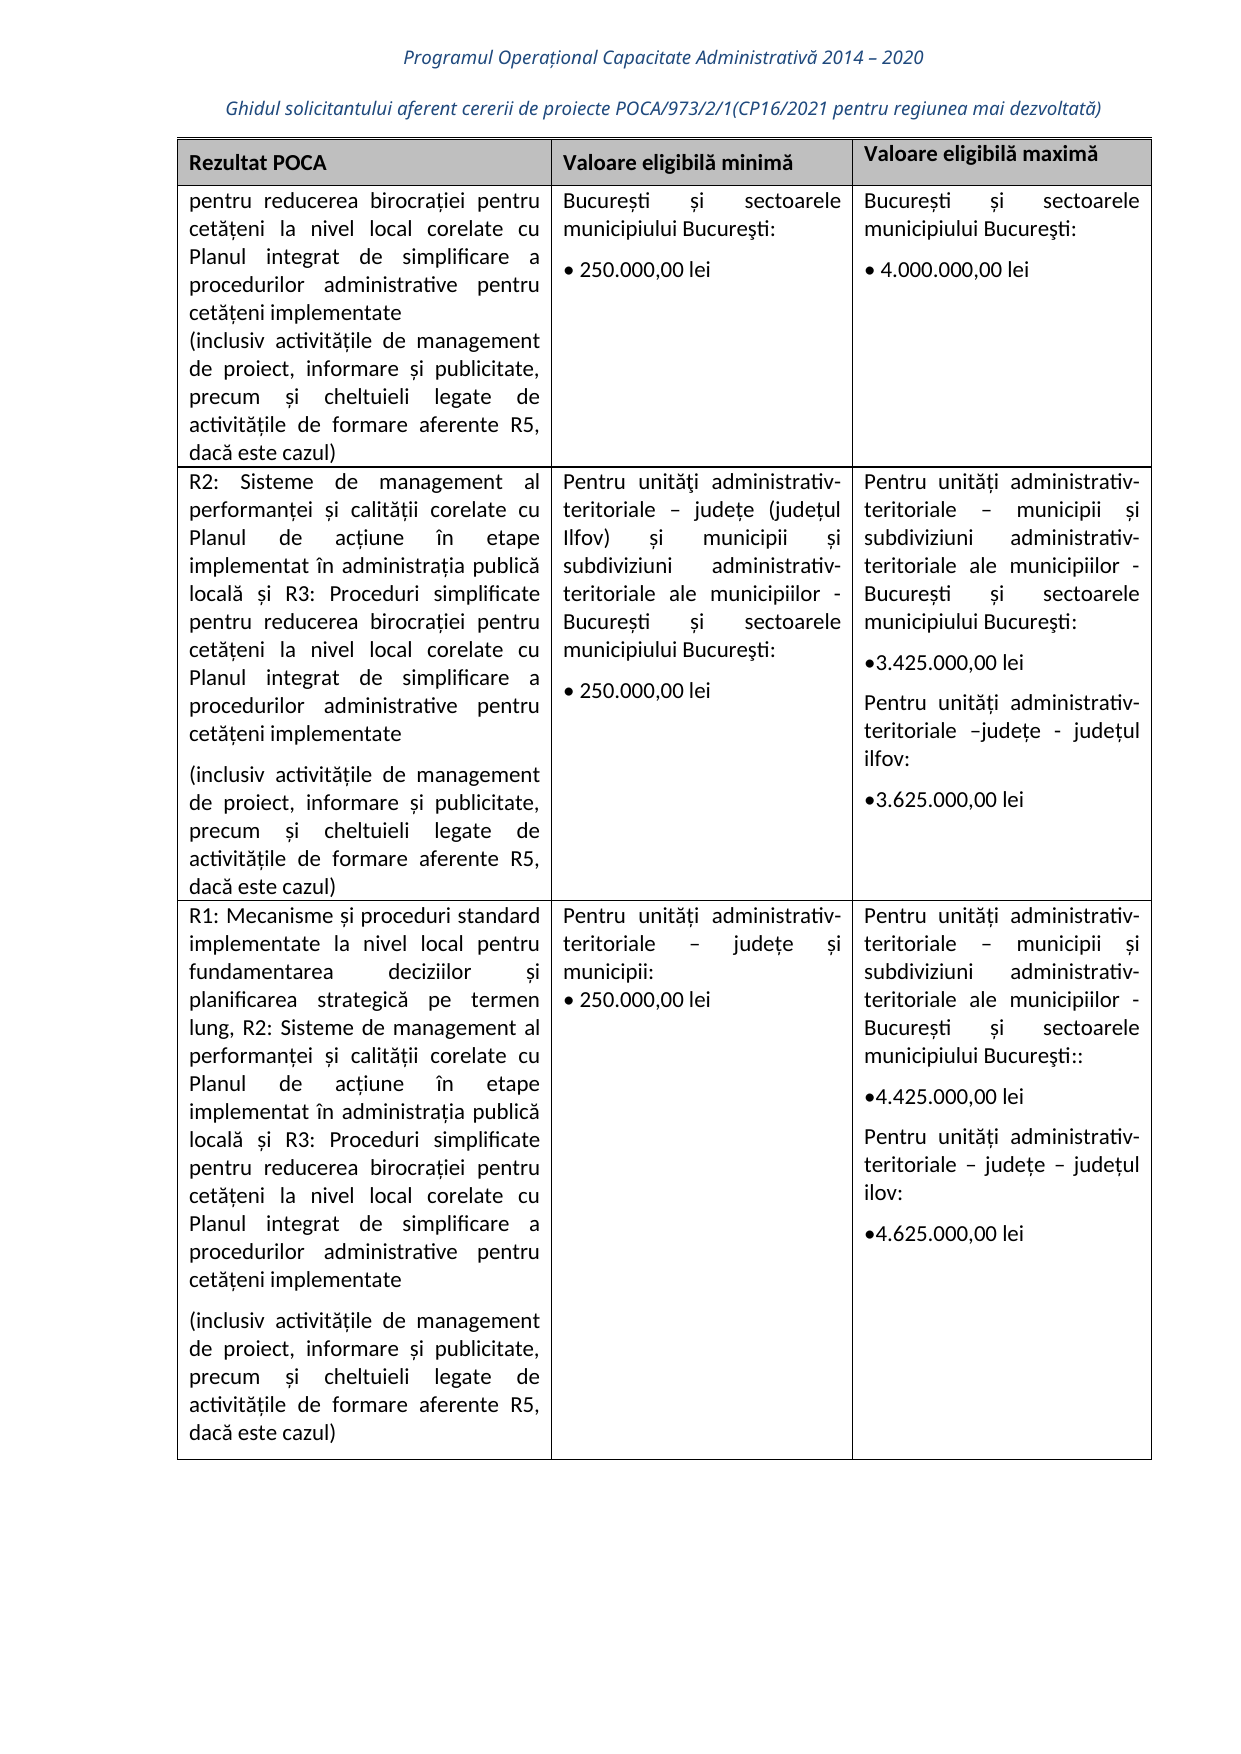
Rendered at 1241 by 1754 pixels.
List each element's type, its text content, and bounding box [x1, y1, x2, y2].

table_cell R2: Sisteme de management al performanței și calității corelate cu Planul de acțiune în etape implementat în administrația publică locală și R3: Proceduri simplificate pentru reducerea birocrației pentru cetățeni la nivel local corelate cu Planul integrat de simplificare a procedurilor administrative pentru cetățeni implementate (inclusiv activitățile de management de proiect, informare și publicitate, precum și cheltuieli legate de activitățile de formare aferente R5, dacă este cazul) [178, 468, 551, 900]
table_header Valoare eligibilă minimă [552, 140, 852, 185]
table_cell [178, 186, 551, 466]
table_header Rezultat POCA [178, 140, 551, 185]
table_cell Pentru unităţi administrativ-teritoriale – municipii și subdiviziuni administrativ-teritoriale ale municipiilor -București și sectoarele municipiului Bucureşti:: •4.425.000,00 lei Pentru unităţi administrativ-teritoriale – judeţe – județul ilov: •4.625.000,00 lei [853, 901, 1151, 1459]
table_header Valoare eligibilă maximă [853, 140, 1151, 185]
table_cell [552, 186, 852, 466]
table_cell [853, 186, 1151, 466]
table_cell Pentru unităţi administrativ-teritoriale – județe și municipii: • 250.000,00 lei [552, 901, 852, 1459]
table_cell R1: Mecanisme și proceduri standard implementate la nivel local pentru fundamentarea deciziilor și planificarea strategică pe termen lung, R2: Sisteme de management al performanței și calității corelate cu Planul de acțiune în etape implementat în administrația publică locală și R3: Proceduri simplificate pentru reducerea birocrației pentru cetățeni la nivel local corelate cu Planul integrat de simplificare a procedurilor administrative pentru cetățeni implementate (inclusiv activitățile de management de proiect, informare și publicitate, precum și cheltuieli legate de activitățile de formare aferente R5, dacă este cazul) [178, 901, 551, 1459]
table_cell Pentru unităţi administrativ-teritoriale – municipii și subdiviziuni administrativ-teritoriale ale municipiilor -București și sectoarele municipiului Bucureşti: •3.425.000,00 lei Pentru unităţi administrativ-teritoriale –județe - judeţul ilfov: •3.625.000,00 lei [853, 468, 1151, 900]
